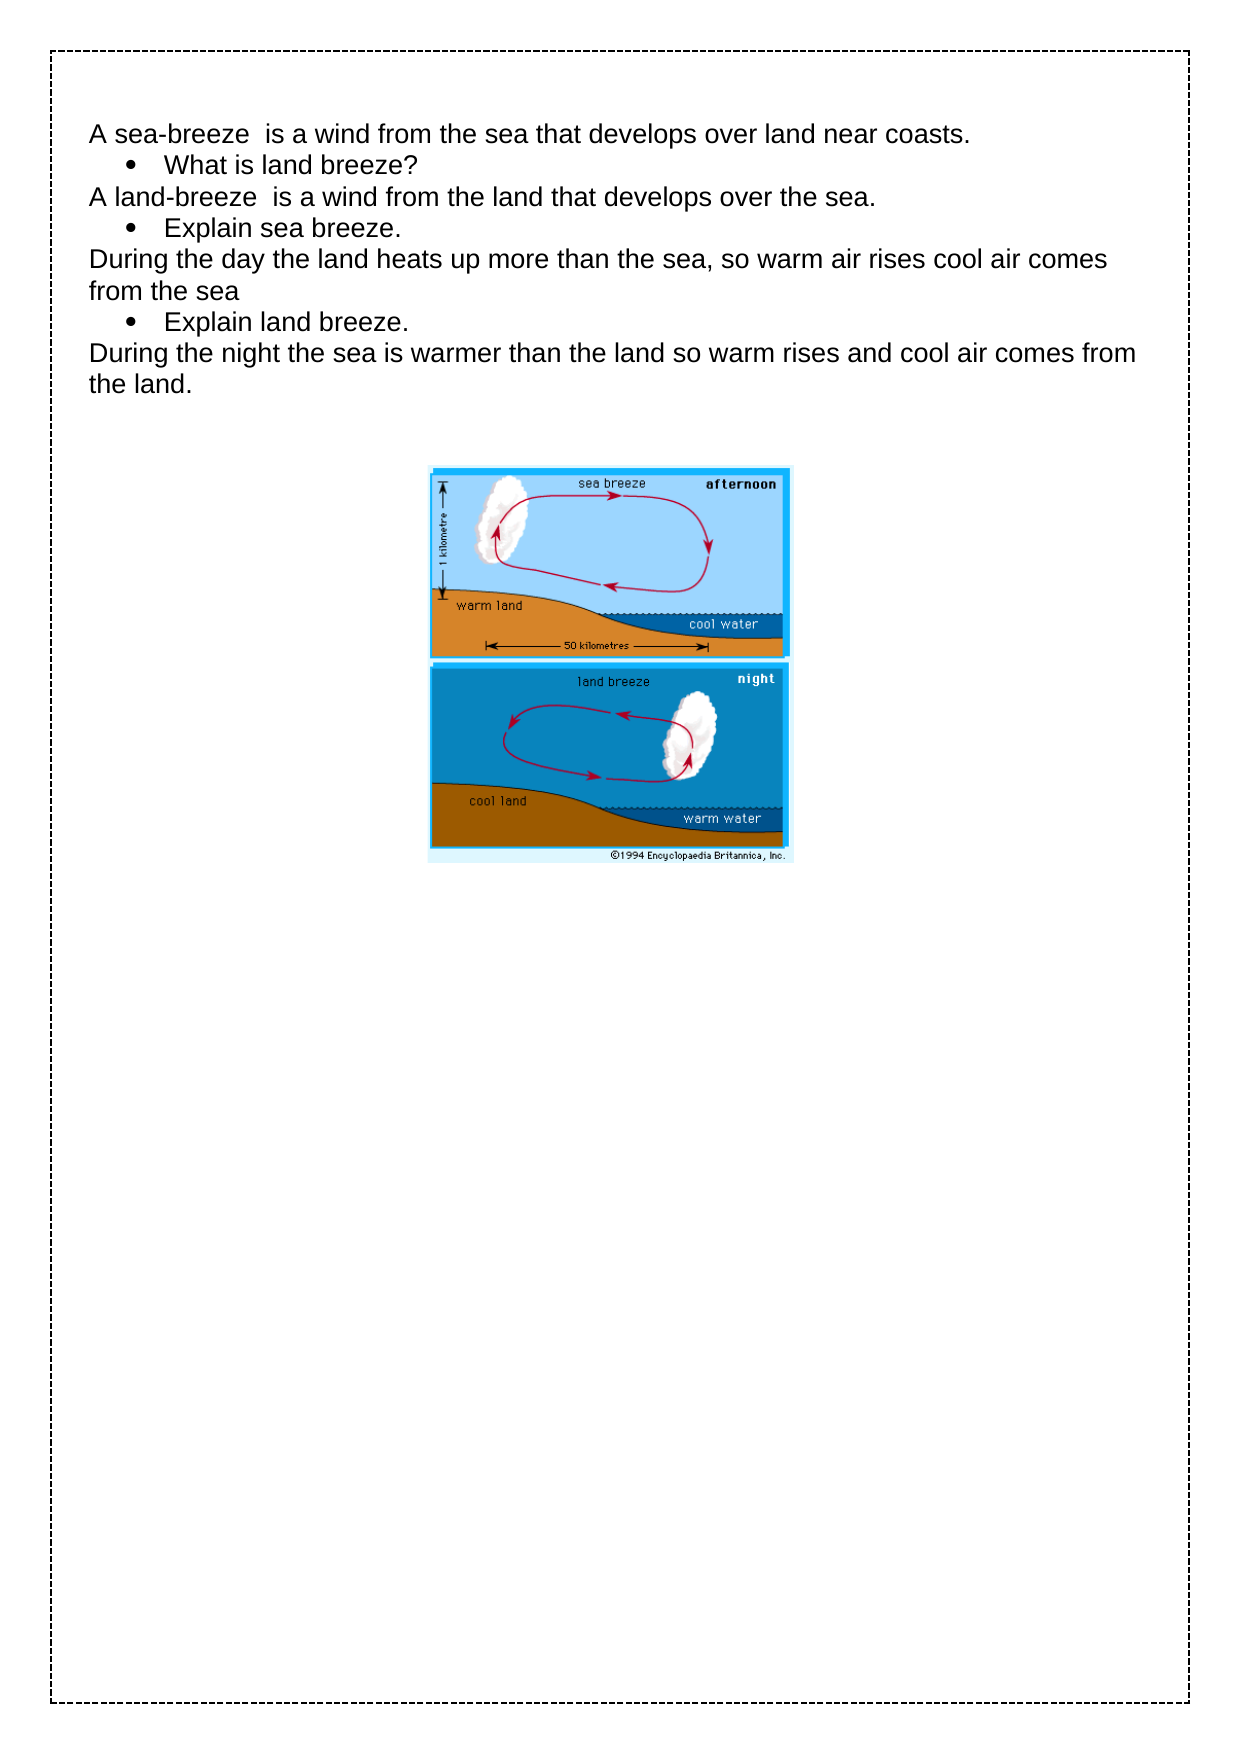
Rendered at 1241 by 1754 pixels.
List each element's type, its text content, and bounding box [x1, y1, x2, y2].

list What is land breeze? [126, 149, 1152, 181]
picture [427, 465, 794, 863]
list A sea-breeze is a wind from the sea that develops over land near coasts. [89, 118, 1152, 149]
list Explain land breeze. [126, 306, 1152, 337]
list A land-breeze is a wind from the land that develops over the sea. [89, 181, 1152, 212]
list Explain sea breeze. [126, 212, 1152, 243]
list During the night the sea is warmer than the land so warm rises and cool air comes from the land. [89, 337, 1152, 400]
list During the day the land heats up more than the sea, so warm air rises cool air comes from the sea [89, 243, 1152, 306]
